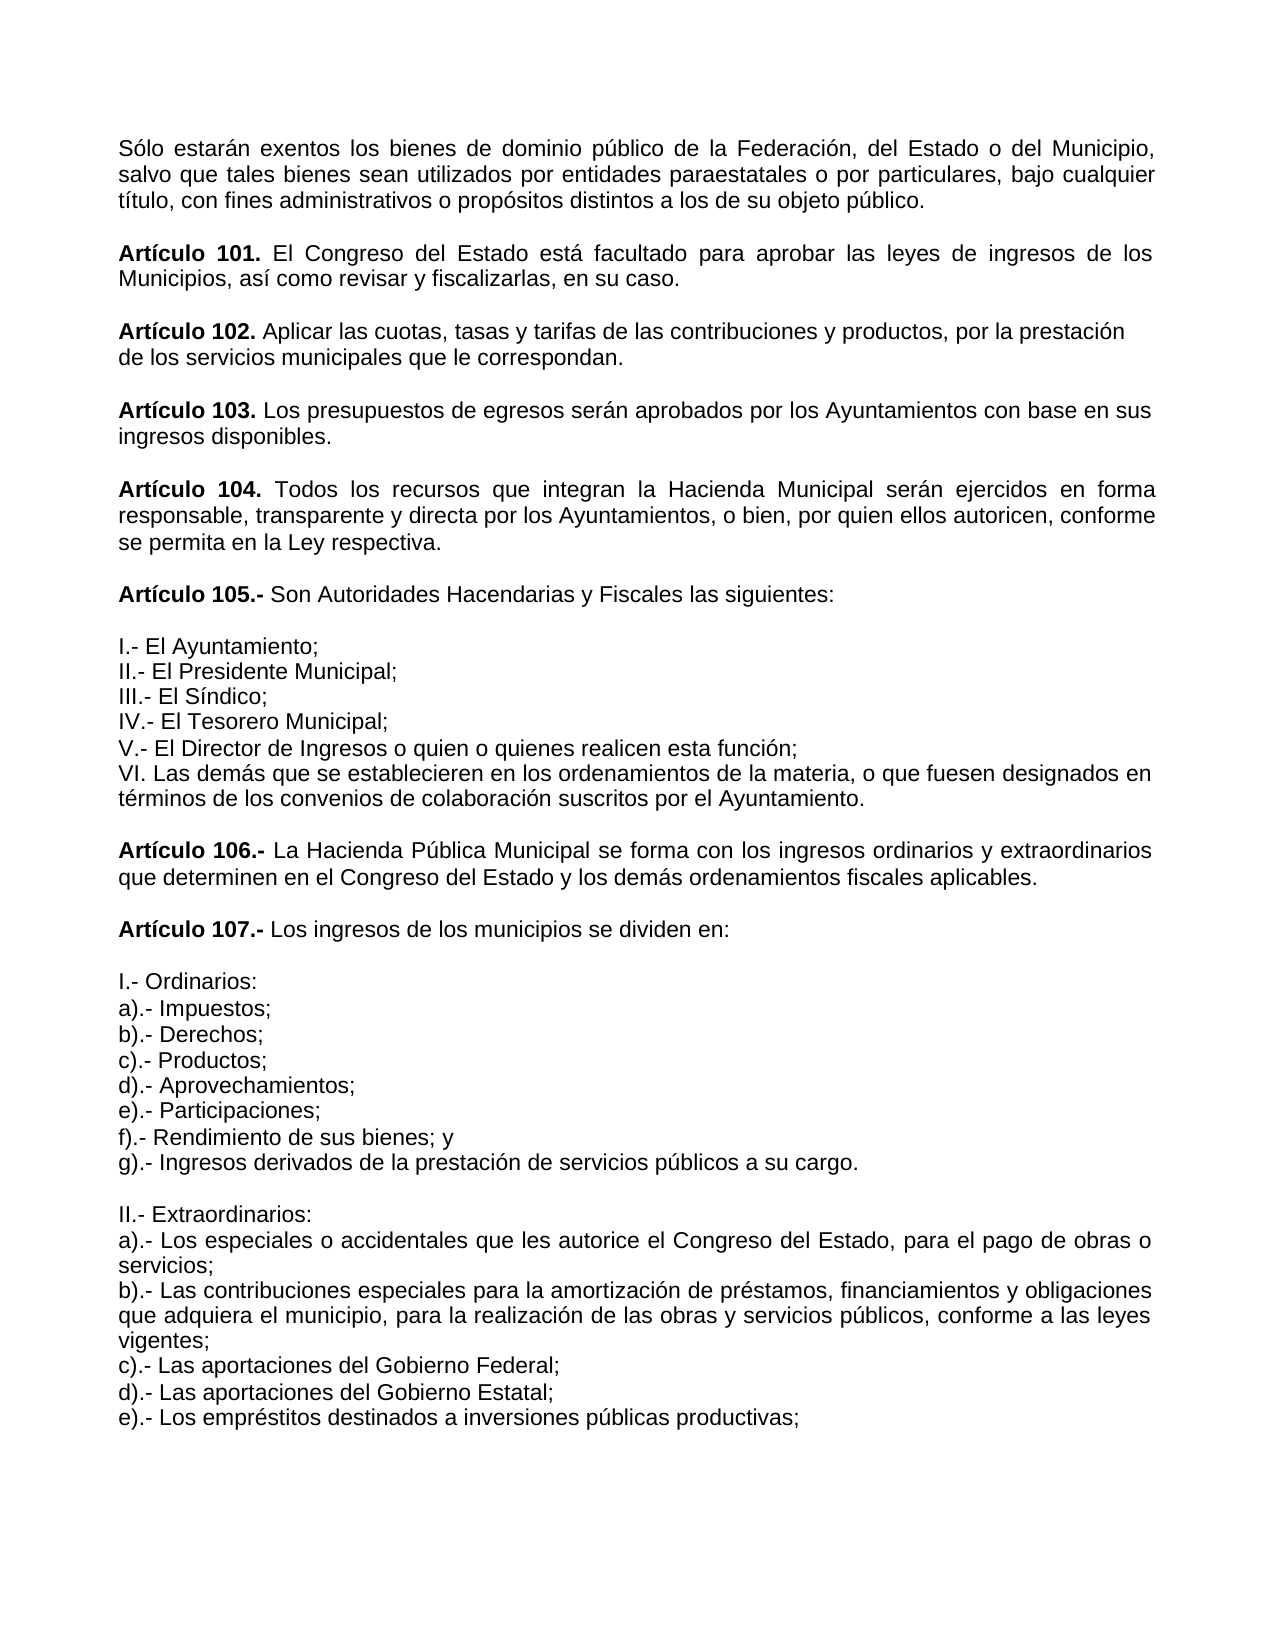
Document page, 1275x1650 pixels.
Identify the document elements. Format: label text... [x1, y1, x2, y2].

text Artículo 103. Los presupuestos de egresos serán aprobados por los Ayuntamientos con base en sus ingresos disponibles. [118, 397, 1156, 449]
text Sólo estarán exentos los bienes de dominio público de la Federación, del Estado o del Municipio, salvo que tales bienes sean utilizados por entidades paraestatales o por particulares, bajo cualquier título, con fines administrativos o propósitos distintos a los de su objeto público. [118, 135, 1156, 214]
text II.- El Presidente Municipal; III.- El Síndico; [118, 660, 401, 710]
text f).- Rendimiento de sus bienes; y [118, 1124, 457, 1150]
text Artículo 102. Aplicar las cuotas, tasas y tarifas de las contribuciones y productos, por la prestación de los servicios municipales que le correspondan. [118, 318, 1156, 371]
text Artículo 104. Todos los recursos que integran la Hacienda Municipal serán ejercidos en forma responsable, transparente y directa por los Ayuntamientos, o bien, por quien ellos autoricen, conforme se permita en la Ley respectiva. [118, 476, 1156, 555]
text b).- Las contribuciones especiales para la amortización de préstamos, financiamientos y obligaciones [118, 1278, 1155, 1303]
text VI. Las demás que se establecieren en los ordenamientos de la materia, o que fuesen designados en términos de los convenios de colaboración suscritos por el Ayuntamiento. [118, 761, 1156, 811]
text Artículo 101. El Congreso del Estado está facultado para aprobar las leyes de ingresos de los [118, 240, 1156, 267]
text d).- Las aportaciones del Gobierno Estatal; [118, 1379, 557, 1405]
text Municipios, así como revisar y fiscalizarlas, en su caso. [118, 267, 683, 292]
text II.- Extraordinarios: [118, 1201, 315, 1228]
text Artículo 107.- Los ingresos de los municipios se dividen en: I.- Ordinarios: [118, 890, 733, 994]
text c).- Las aportaciones del Gobierno Federal; [118, 1354, 563, 1379]
text a).- Impuestos; b).- Derechos; c).- Productos; [118, 994, 275, 1074]
text a).- Los especiales o accidentales que les autorice el Congreso del Estado, para el pago de obras o servicios; [118, 1228, 1156, 1278]
text IV.- El Tesorero Municipal; [118, 710, 391, 735]
text que adquiera el municipio, para la realización de las obras y servicios públicos, conforme a las leyes vigentes; [118, 1304, 1155, 1354]
text e).- Participaciones; [118, 1099, 324, 1124]
text V.- El Director de Ingresos o quien o quienes realicen esta función; [118, 735, 800, 761]
text Artículo 106.- La Hacienda Pública Municipal se forma con los ingresos ordinarios y extraordinarios que determinen en el Congreso del Estado y los demás ordenamientos fiscales aplicables. [118, 837, 1155, 890]
text e).- Los empréstitos destinados a inversiones públicas productivas; [118, 1405, 803, 1430]
text Artículo 105.- Son Autoridades Hacendarias y Fiscales las siguientes: I.- El Ayuntamiento; [118, 555, 838, 659]
text g).- Ingresos derivados de la prestación de servicios públicos a su cargo. [118, 1150, 862, 1175]
text d).- Aprovechamientos; [118, 1074, 359, 1099]
